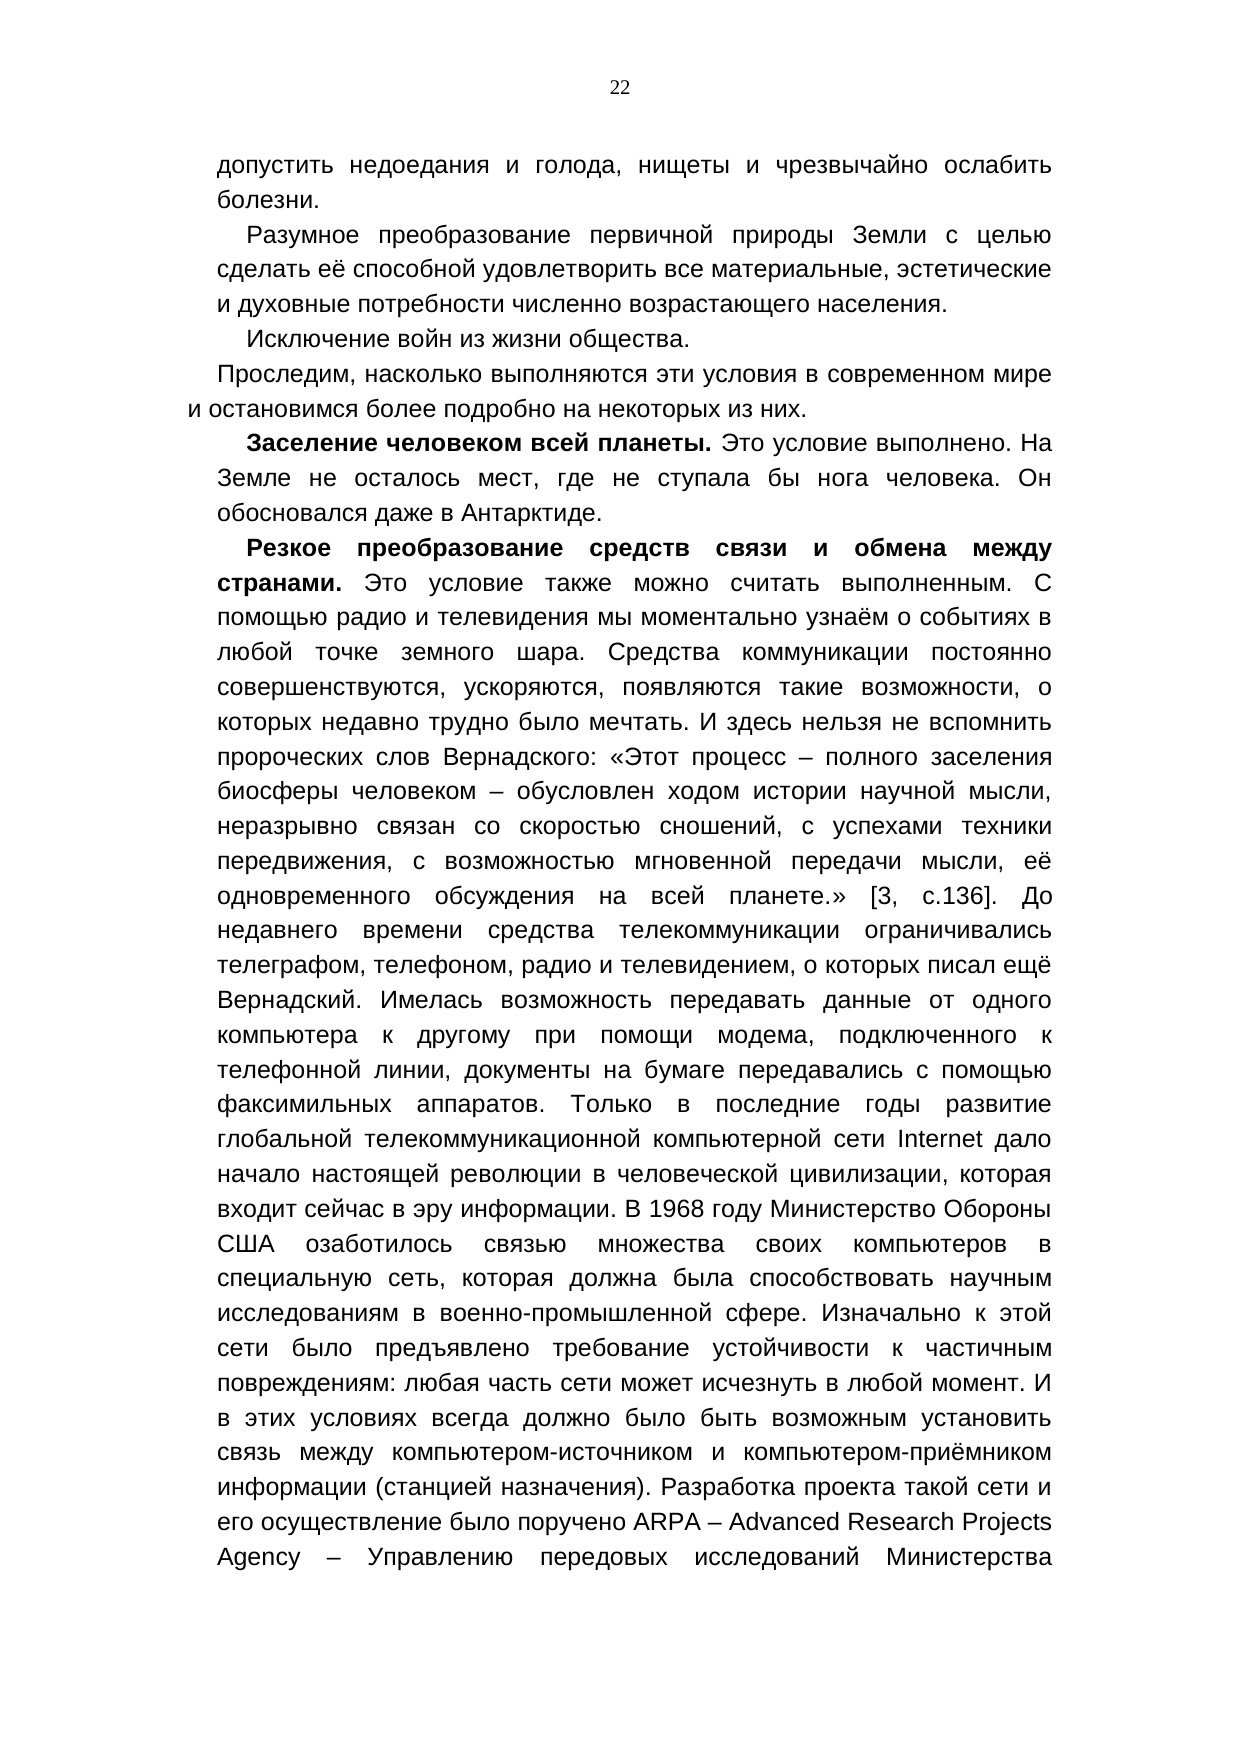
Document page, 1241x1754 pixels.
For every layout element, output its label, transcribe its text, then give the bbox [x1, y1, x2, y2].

text Проследим, насколько выполняются эти условия в современном мире и остановимся более подробно на некоторых из них. [187, 359, 1053, 423]
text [217, 533, 1053, 1571]
text Разумное преобразование первичной природы Земли с целью сделать её способной удовлетворить все материальные, эстетические и духовные потребности численно возрастающего населения. [217, 219, 1053, 318]
text Заселение человеком всей планеты. Это условие выполнено. На Земле не осталось мест, где не ступала бы нога человека. Он обосновался даже в Антарктиде. [217, 428, 1053, 527]
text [217, 150, 1053, 214]
text Исключение войн из жизни общества. [217, 324, 1053, 353]
